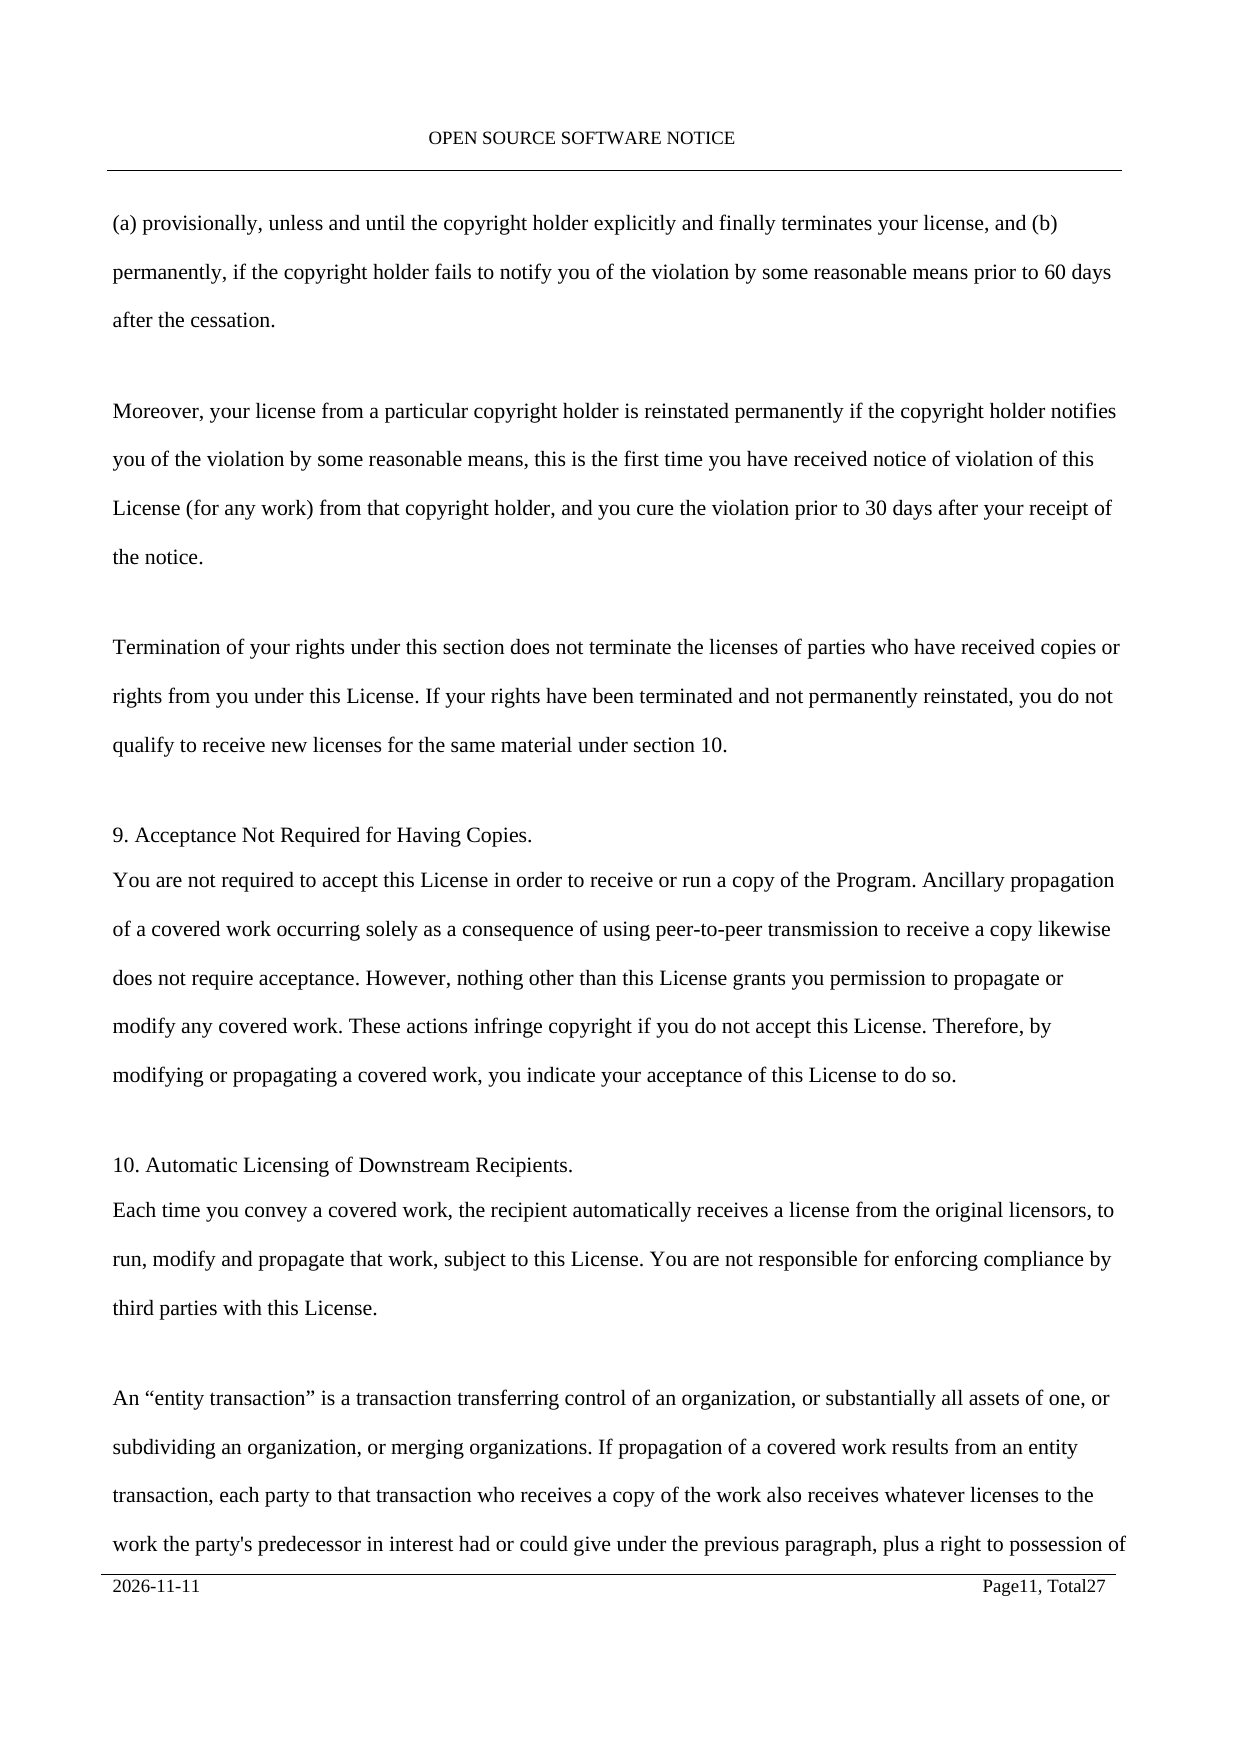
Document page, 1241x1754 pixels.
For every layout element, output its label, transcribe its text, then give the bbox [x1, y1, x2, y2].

text 10. Automatic Licensing of Downstream Recipients. [112, 1148, 1128, 1181]
text 9. Acceptance Not Required for Having Copies. [112, 818, 1128, 851]
text Termination of your rights under this section does not terminate the licenses of parties who have received copies or rights from you under this License. If your rights have been terminated and not permanently reinstated, you do not qualify to receive new licenses for the same material under section 10. [112, 631, 1128, 761]
text Each time you convey a covered work, the recipient automatically receives a license from the original licensors, to run, modify and propagate that work, subject to this License. You are not responsible for enforcing compliance by third parties with this License. [112, 1194, 1128, 1324]
text You are not required to accept this License in order to receive or run a copy of the Program. Ancillary propagation of a covered work occurring solely as a consequence of using peer-to-peer transmission to receive a copy likewise does not require acceptance. However, nothing other than this License grants you permission to propagate or modify any covered work. These actions infringe copyright if you do not accept this License. Therefore, by modifying or propagating a covered work, you indicate your acceptance of this License to do so. [112, 863, 1128, 1091]
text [112, 206, 1128, 336]
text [112, 1381, 1128, 1560]
text Moreover, your license from a particular copyright holder is reinstated permanently if the copyright holder notifies you of the violation by some reasonable means, this is the first time you have received notice of violation of this License (for any work) from that copyright holder, and you cure the violation prior to 30 days after your receipt of the notice. [112, 394, 1128, 573]
